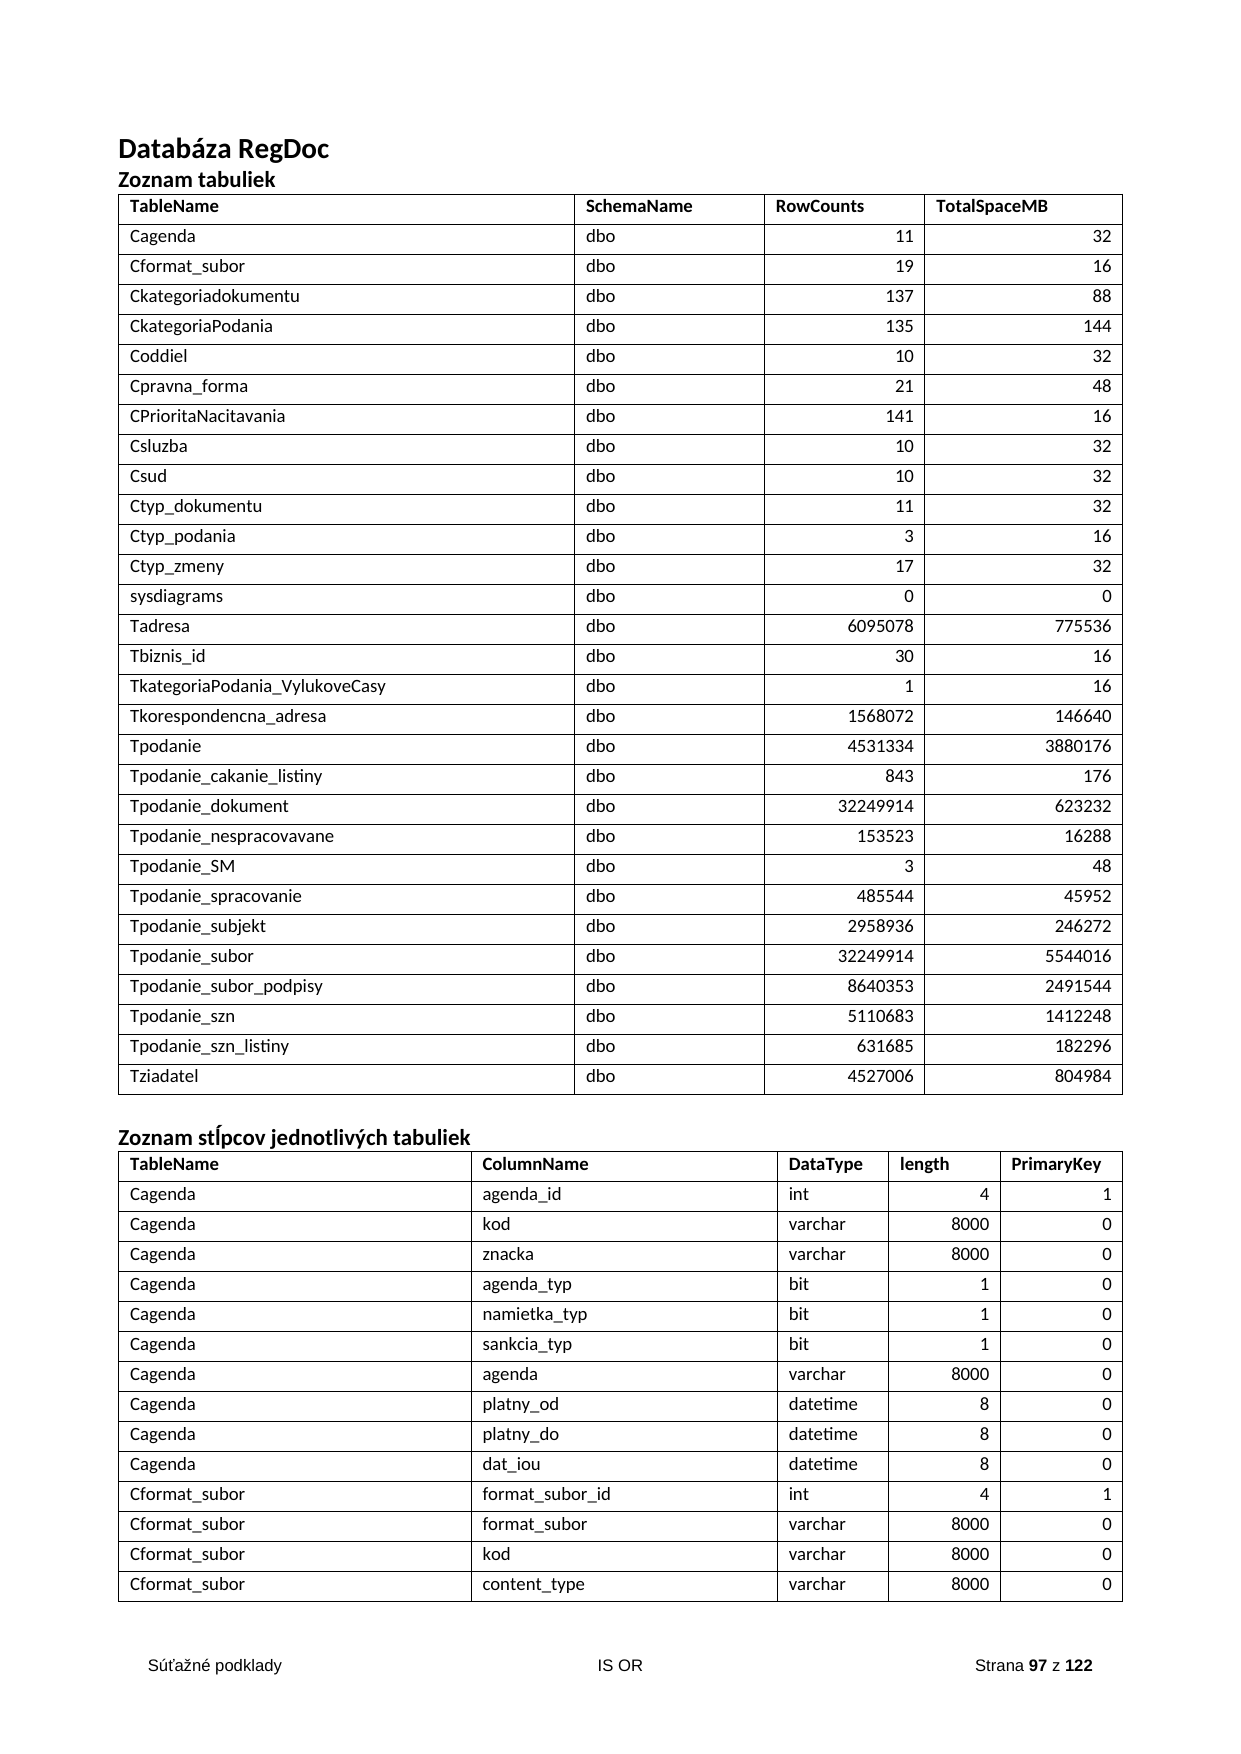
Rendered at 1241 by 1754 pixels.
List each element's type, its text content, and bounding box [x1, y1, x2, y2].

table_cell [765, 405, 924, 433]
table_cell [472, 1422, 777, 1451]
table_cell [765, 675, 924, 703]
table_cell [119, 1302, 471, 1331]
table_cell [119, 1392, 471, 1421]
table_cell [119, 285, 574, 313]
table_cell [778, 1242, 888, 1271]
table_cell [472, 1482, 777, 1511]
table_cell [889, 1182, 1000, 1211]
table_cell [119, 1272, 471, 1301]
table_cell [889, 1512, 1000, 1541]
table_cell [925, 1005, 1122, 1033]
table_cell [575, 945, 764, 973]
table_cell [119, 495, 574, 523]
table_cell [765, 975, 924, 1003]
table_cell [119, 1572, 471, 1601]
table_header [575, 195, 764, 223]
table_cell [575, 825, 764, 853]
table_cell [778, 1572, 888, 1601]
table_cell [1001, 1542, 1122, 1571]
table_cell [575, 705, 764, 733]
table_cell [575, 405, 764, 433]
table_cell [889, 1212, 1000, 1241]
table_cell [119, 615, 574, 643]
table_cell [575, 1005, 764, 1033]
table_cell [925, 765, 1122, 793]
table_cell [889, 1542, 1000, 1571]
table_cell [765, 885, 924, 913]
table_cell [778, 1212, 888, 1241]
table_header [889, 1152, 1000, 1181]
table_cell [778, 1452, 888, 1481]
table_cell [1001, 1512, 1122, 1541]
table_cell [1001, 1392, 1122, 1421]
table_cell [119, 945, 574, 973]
text Zoznam tabuliek [118, 166, 1122, 193]
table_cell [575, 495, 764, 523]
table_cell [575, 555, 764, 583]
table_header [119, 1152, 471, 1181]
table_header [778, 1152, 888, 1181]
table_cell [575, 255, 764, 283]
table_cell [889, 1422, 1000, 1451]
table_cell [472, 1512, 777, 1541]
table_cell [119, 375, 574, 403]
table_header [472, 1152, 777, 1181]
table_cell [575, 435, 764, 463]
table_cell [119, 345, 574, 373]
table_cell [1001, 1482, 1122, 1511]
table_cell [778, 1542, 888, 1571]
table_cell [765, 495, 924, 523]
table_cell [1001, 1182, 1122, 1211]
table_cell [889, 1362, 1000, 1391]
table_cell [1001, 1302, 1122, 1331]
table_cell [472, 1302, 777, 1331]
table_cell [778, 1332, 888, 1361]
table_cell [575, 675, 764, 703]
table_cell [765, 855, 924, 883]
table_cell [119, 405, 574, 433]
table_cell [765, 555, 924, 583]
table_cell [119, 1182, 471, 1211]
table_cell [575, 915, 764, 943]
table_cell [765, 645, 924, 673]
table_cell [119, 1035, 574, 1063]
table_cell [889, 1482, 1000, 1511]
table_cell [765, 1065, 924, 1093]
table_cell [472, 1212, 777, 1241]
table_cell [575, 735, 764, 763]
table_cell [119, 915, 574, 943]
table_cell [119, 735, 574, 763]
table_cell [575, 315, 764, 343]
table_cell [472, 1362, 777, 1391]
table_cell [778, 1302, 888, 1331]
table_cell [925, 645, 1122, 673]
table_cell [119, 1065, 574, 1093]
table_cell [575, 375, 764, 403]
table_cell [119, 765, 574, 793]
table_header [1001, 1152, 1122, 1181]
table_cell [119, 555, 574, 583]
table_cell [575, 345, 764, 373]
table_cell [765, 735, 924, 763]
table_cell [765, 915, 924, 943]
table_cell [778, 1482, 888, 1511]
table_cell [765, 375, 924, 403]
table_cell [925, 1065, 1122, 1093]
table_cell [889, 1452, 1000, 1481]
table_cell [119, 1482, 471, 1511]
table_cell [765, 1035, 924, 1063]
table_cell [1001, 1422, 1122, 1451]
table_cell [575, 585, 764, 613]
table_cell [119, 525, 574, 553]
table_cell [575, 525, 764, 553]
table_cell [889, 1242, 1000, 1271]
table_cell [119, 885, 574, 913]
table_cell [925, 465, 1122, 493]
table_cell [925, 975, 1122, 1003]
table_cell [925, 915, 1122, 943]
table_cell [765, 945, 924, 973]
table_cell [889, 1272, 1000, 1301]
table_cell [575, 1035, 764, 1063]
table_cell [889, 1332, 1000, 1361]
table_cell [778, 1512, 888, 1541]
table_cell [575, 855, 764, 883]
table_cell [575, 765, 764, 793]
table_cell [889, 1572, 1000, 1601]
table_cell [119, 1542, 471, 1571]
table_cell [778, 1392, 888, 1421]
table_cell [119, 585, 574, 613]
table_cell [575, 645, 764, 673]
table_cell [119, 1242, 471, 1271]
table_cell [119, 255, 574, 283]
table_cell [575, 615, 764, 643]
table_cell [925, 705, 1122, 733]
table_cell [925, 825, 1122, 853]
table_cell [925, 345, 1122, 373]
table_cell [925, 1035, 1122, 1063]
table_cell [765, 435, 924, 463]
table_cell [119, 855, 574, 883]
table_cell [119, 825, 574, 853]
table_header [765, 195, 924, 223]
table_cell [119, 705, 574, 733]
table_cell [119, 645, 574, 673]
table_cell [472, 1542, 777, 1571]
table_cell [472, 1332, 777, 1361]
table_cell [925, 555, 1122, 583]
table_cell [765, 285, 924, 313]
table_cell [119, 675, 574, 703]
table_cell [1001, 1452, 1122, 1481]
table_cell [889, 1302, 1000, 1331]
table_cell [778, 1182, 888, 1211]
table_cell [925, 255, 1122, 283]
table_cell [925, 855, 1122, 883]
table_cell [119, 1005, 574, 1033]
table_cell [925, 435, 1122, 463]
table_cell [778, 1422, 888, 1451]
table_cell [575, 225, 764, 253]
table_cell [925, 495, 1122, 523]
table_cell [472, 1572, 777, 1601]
subtitle Databáza RegDoc [118, 130, 1122, 166]
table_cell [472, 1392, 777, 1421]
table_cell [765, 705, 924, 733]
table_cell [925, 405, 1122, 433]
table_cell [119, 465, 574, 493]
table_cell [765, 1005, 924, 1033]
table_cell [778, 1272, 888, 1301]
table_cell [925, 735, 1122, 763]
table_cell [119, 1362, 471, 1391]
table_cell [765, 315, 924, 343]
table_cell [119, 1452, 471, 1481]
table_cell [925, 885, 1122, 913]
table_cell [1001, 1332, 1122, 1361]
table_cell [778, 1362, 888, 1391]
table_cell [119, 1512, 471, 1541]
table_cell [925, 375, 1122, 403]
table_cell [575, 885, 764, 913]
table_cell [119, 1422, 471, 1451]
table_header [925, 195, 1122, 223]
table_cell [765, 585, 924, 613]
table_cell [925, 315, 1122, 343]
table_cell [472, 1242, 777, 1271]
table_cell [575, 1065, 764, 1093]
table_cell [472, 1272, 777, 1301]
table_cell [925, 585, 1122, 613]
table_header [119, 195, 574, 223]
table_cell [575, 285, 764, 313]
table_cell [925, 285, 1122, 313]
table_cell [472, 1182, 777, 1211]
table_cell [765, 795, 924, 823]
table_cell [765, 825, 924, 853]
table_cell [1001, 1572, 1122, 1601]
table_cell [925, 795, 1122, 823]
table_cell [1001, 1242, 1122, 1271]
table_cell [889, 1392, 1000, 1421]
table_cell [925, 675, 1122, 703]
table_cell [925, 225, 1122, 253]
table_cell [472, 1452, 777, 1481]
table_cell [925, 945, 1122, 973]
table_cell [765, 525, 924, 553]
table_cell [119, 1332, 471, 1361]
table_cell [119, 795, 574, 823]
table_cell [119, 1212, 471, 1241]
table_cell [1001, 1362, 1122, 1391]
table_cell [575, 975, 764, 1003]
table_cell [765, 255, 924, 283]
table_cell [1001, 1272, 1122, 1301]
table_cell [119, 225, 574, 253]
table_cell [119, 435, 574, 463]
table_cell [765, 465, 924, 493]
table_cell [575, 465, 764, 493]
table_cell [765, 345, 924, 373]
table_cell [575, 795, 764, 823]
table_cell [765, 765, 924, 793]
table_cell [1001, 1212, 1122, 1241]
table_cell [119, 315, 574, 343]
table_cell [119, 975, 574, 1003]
text Zoznam stĺpcov jednotlivých tabuliek [118, 1123, 1122, 1151]
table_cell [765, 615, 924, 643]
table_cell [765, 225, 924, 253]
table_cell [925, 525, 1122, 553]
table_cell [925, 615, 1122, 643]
